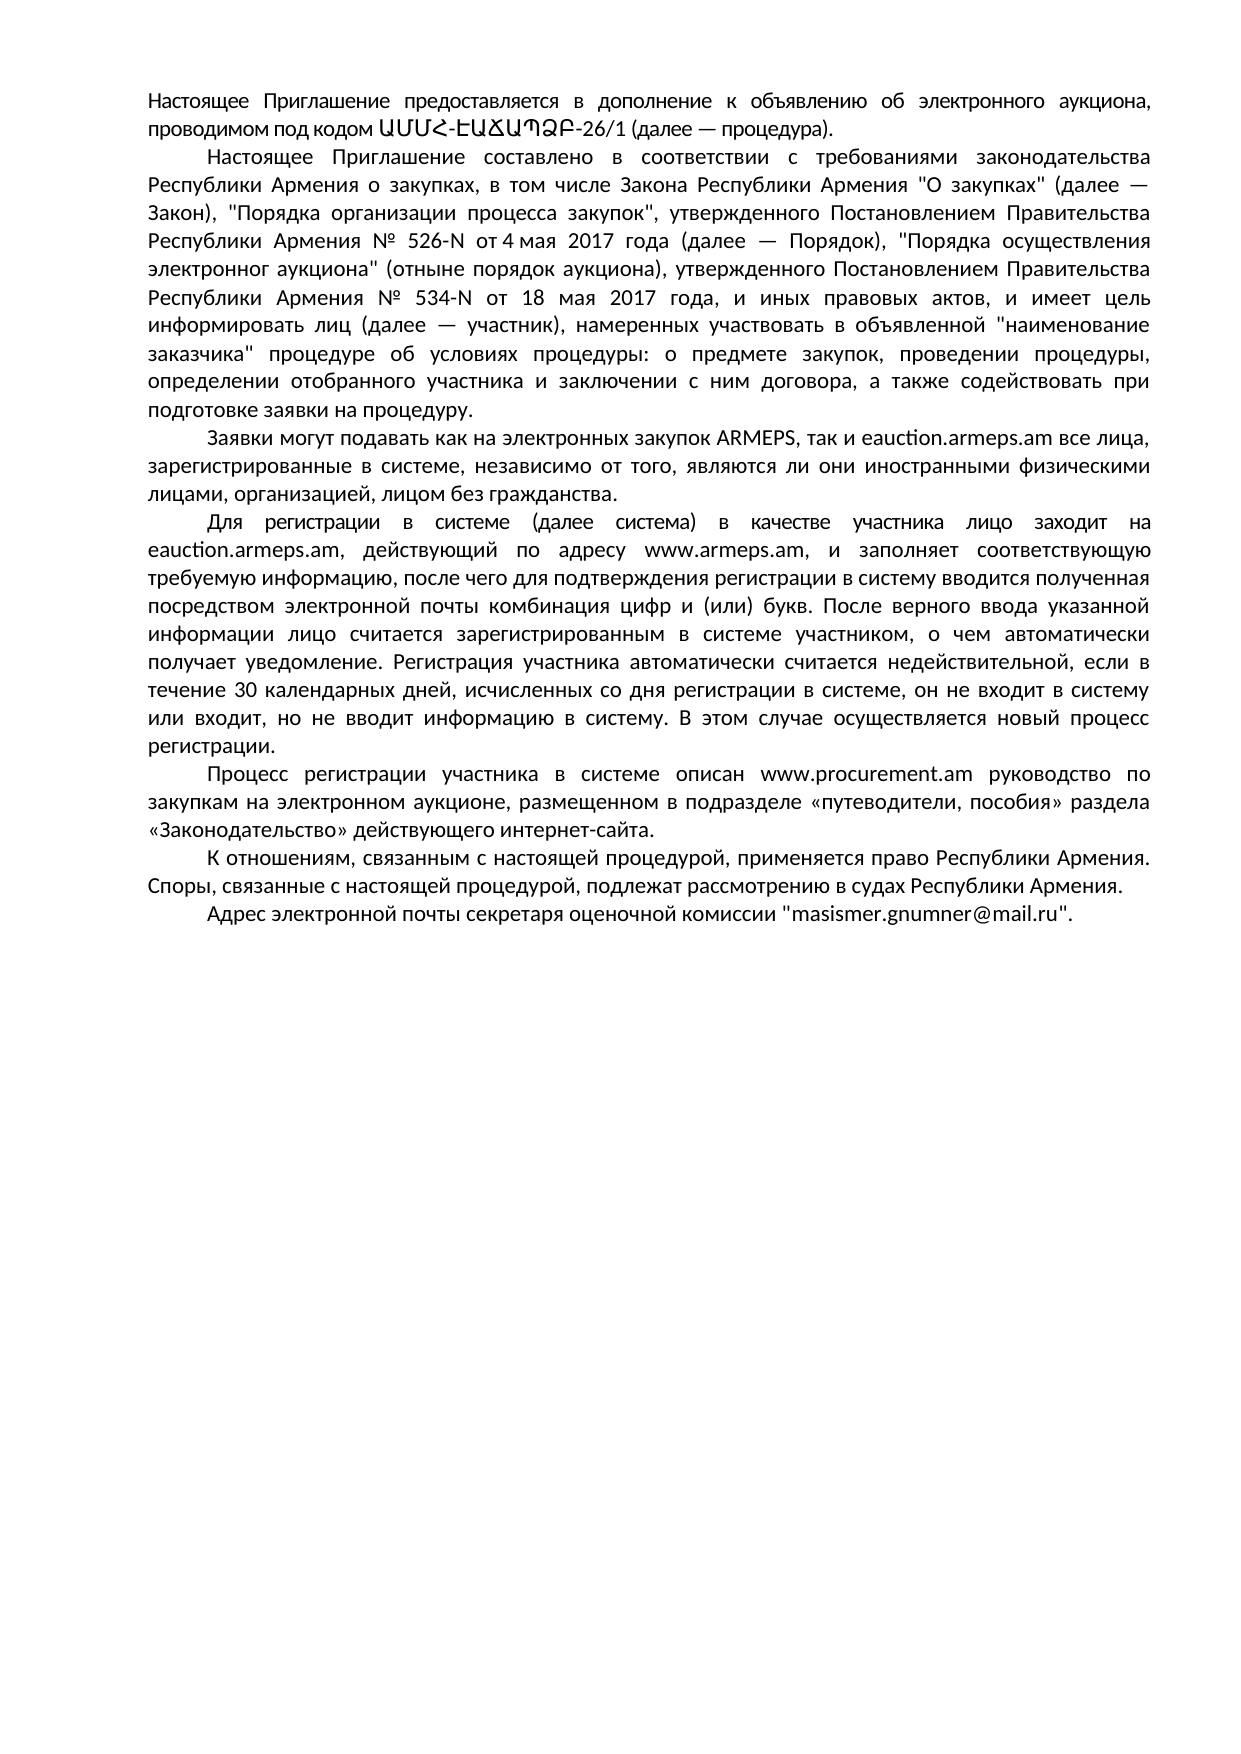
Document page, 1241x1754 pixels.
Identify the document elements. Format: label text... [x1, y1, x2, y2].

text К отношениям, связанным с настоящей процедурой, применяется право Республики Армения. Споры, связанные с настоящей процедурой, подлежат рассмотрению в судах Республики Армения. [148, 843, 1152, 899]
text Настоящее Приглашение предоставляется в дополнение к объявлению об электронного аукциона, проводимом под кодом ԱՄՄՀ-ԷԱՃԱՊՁԲ-26/1 (далее — процедура). [148, 86, 1152, 142]
text Заявки могут подавать как на электронных закупок ARMEPS, так и eauction.armeps.am все лица, зарегистрированные в системе, независимо от того, являются ли они иностранными физическими лицами, организацией, лицом без гражданства. [148, 423, 1152, 507]
text Процесс регистрации участника в системе описан www.procurement.am руководство по закупкам на электронном аукционе, размещенном в подразделе «путеводители, пособия» раздела «Законодательство» действующего интернет-сайта. [148, 759, 1152, 843]
text Адрес электронной почты секретаря оценочной комиссии "masismer.gnumner@mail.ru". [148, 899, 1152, 927]
text Для регистрации в системе (далее система) в качестве участника лицо заходит на eauction.armeps.am, действующий по адресу www.armeps.am, и заполняет соответствующую требуемую информацию, после чего для подтверждения регистрации в систему вводится полученная посредством электронной почты комбинация цифр и (или) букв. После верного ввода указанной информации лицо считается зарегистрированным в системе участником, о чем автоматически получает уведомление. Регистрация участника автоматически считается недействительной, если в течение 30 календарных дней, исчисленных со дня регистрации в системе, он не входит в систему или входит, но не вводит информацию в систему. В этом случае осуществляется новый процесс регистрации. [148, 507, 1152, 759]
text Настоящее Приглашение составлено в соответствии с требованиями законодательства Республики Армения о закупках, в том числе Закона Республики Армения "О закупках" (далее — Закон), "Порядка организации процесса закупок", утвержденного Постановлением Правительства Республики Армения № 526-N от 4 мая 2017 года (далее — Порядок), "Порядка осуществления электронног аукциона" (отныне порядок аукциона), утвержденного Постановлением Правительства Республики Армения № 534-N от 18 мая 2017 года, и иных правовых актов, и имеет цель информировать лиц (далее — участник), намеренных участвовать в объявленной "наименование заказчика" процедуре об условиях процедуры: о предмете закупок, проведении процедуры, определении отобранного участника и заключении с ним договора, а также содействовать при подготовке заявки на процедуру. [148, 142, 1152, 423]
